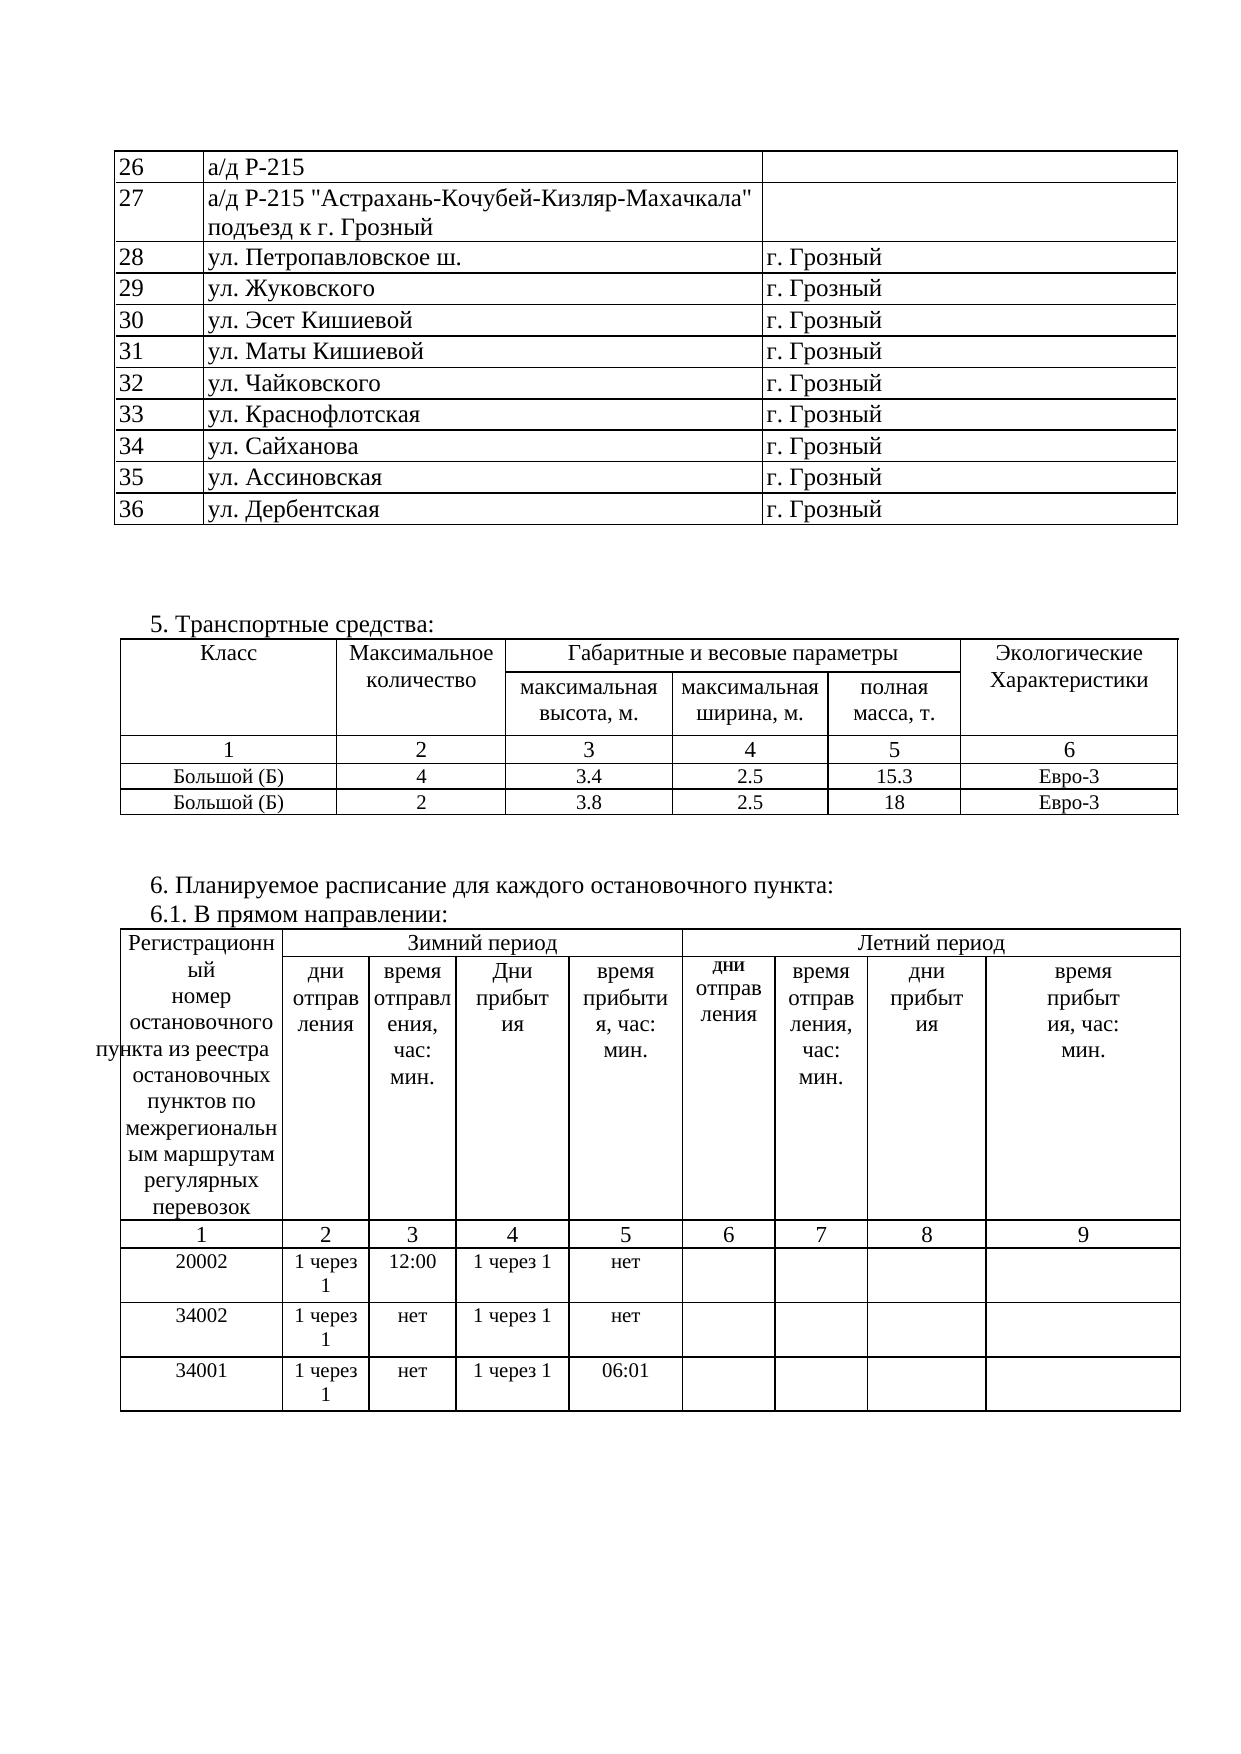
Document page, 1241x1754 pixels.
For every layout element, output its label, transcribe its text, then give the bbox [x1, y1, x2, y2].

table_cell г. Грозный [763, 366, 1177, 398]
table_cell 34002 [121, 1303, 282, 1356]
table_cell ул. Жуковского [204, 274, 762, 303]
table_cell 35 [115, 462, 203, 492]
table_cell [776, 1249, 867, 1302]
table_cell [763, 152, 1177, 181]
table_cell 1 [121, 736, 336, 762]
table_cell 4 [457, 1221, 568, 1247]
table_cell 6 [683, 1221, 774, 1247]
table_cell полная масса, т. [829, 673, 960, 734]
table_header Экологические Характеристики [961, 640, 1177, 734]
table_cell 9 [987, 1221, 1180, 1247]
table_cell 1 через 1 [283, 1249, 368, 1302]
table_cell [868, 1358, 985, 1410]
table_cell дни отправ ления [283, 957, 368, 1219]
table_header Габаритные и весовые параметры [506, 640, 960, 671]
table_cell 3.4 [506, 764, 672, 788]
table_cell нет [570, 1303, 682, 1356]
table_cell 4 [673, 736, 827, 762]
table_cell нет [370, 1303, 455, 1356]
table_cell 15.3 [829, 764, 960, 788]
table_cell г. Грозный [763, 335, 1177, 366]
table_cell г. Грозный [763, 272, 1177, 303]
table_cell ул. Ассиновская [204, 462, 762, 492]
table_cell 1 через 1 [457, 1303, 568, 1356]
table_cell 34 [115, 430, 203, 461]
table_header Летний период [683, 930, 1180, 956]
table_cell дни прибыт ия [868, 957, 985, 1219]
table_cell а/д Р-215 "Астрахань-Кочубей-Кизляр-Махачкала" подъезд к г. Грозный [204, 183, 762, 241]
table_cell [868, 1249, 985, 1302]
table_cell [776, 1358, 867, 1410]
table_cell ул. Петропавловское ш. [204, 242, 762, 272]
table_cell 1 через 1 [457, 1249, 568, 1302]
table_cell 36 [115, 493, 203, 524]
table_cell Евро-3 [961, 790, 1177, 814]
table_cell 2 [337, 736, 505, 762]
table_cell 2 [337, 790, 505, 814]
table_cell 3.8 [506, 790, 672, 814]
table_header Класс [121, 640, 336, 734]
table_cell [987, 1249, 1180, 1302]
table_cell Большой (Б) [121, 790, 336, 814]
text 6.1. В прямом направлении: [150, 899, 1090, 928]
table_cell 27 [115, 183, 203, 241]
table_header Регистрационный номер остановочного пункта из реестра остановочных пунктов по межрегиональным маршрутам регулярных перевозок [121, 930, 282, 1219]
table_cell 29 [115, 273, 203, 303]
table_cell г. Грозный [763, 304, 1177, 335]
table_cell 2 [283, 1221, 368, 1247]
table_cell нет [570, 1249, 682, 1302]
table_cell [868, 1303, 985, 1356]
table_cell ул. Краснофлотская [204, 400, 762, 429]
table_cell 28 [115, 242, 203, 272]
table_header Зимний период [283, 930, 682, 956]
table_cell а/д Р-215 [204, 152, 762, 181]
table_cell 5 [570, 1221, 682, 1247]
table_cell 6 [961, 736, 1177, 762]
table_cell ул. Дербентская [204, 494, 762, 524]
table_cell 4 [337, 764, 505, 788]
table_cell 3 [370, 1221, 455, 1247]
table_cell ул. Эсет Кишиевой [204, 305, 762, 335]
table_cell 30 [115, 305, 203, 335]
table_cell 1 через 1 [457, 1358, 568, 1410]
table_cell ул. Сайханова [204, 431, 762, 461]
table_cell 06:01 [570, 1358, 682, 1410]
table_cell ДНИ отправ ления [683, 957, 774, 1219]
table_cell [763, 181, 1177, 241]
table_cell 1 через 1 [283, 1303, 368, 1356]
table_cell 20002 [121, 1249, 282, 1302]
table_cell время прибыт ия, час: мин. [987, 957, 1180, 1219]
table_cell г. Грозный [763, 241, 1177, 272]
table_cell максимальная высота, м. [506, 673, 672, 734]
table_cell Евро-3 [961, 764, 1177, 788]
table_cell нет [370, 1358, 455, 1410]
table_cell [776, 1303, 867, 1356]
table_cell 5 [829, 736, 960, 762]
table_cell [987, 1358, 1180, 1410]
table_cell 26 [115, 152, 203, 181]
table_header Максимальное количество [337, 640, 505, 734]
table_cell 3 [506, 736, 672, 762]
text 6. Планируемое расписание для каждого остановочного пункта: [150, 870, 1090, 899]
table_cell Дни прибыт ия [457, 957, 568, 1219]
table_cell г. Грозный [763, 492, 1177, 524]
table_cell [683, 1358, 774, 1410]
table_cell ул. Чайковского [204, 368, 762, 398]
table_cell [683, 1249, 774, 1302]
table_cell 8 [868, 1221, 985, 1247]
table_cell время отправл ения, час: мин. [370, 957, 455, 1219]
table_cell 7 [776, 1221, 867, 1247]
table_cell время прибыти я, час: мин. [570, 957, 682, 1219]
table_cell ул. Маты Кишиевой [204, 337, 762, 366]
table_cell время отправ ления, час: мин. [776, 957, 867, 1219]
table_cell 18 [829, 790, 960, 814]
table_cell 31 [115, 336, 203, 366]
table_cell 1 через 1 [283, 1358, 368, 1410]
table_cell 34001 [121, 1358, 282, 1410]
table_cell г. Грозный [763, 429, 1177, 461]
table_cell г. Грозный [763, 461, 1177, 492]
text 5. Транспортные средства: [150, 609, 1090, 638]
table_cell 33 [115, 399, 203, 429]
table_cell [987, 1303, 1180, 1356]
table_cell 1 [121, 1221, 282, 1247]
table_cell 2.5 [673, 764, 827, 788]
table_cell 2.5 [673, 790, 827, 814]
table_cell [683, 1303, 774, 1356]
table_cell 12:00 [370, 1249, 455, 1302]
table_cell Большой (Б) [121, 764, 336, 788]
table_cell г. Грозный [763, 398, 1177, 429]
table_cell 32 [115, 368, 203, 398]
table_cell максимальная ширина, м. [673, 673, 827, 734]
